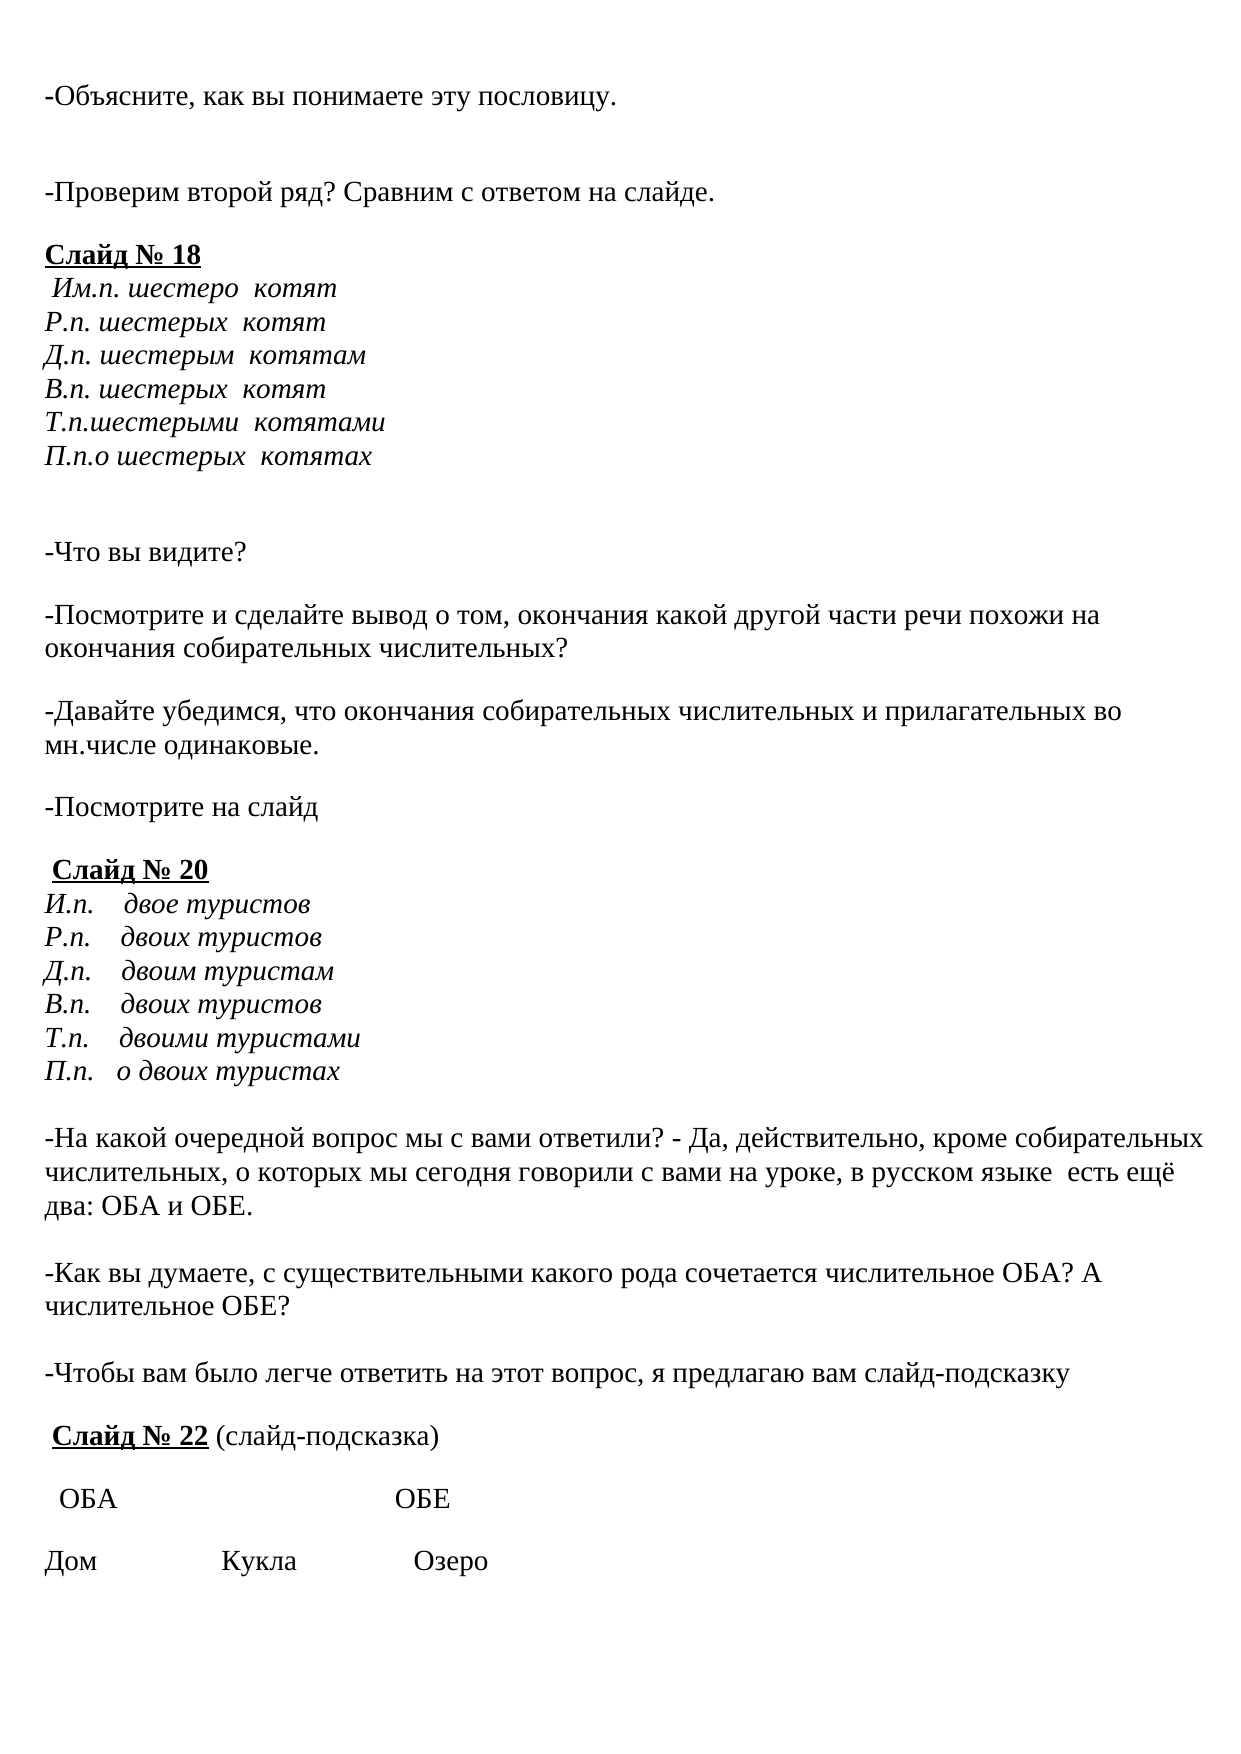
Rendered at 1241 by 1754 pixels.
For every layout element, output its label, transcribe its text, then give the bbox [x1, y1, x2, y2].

text -Как вы думаете, с существительными какого рода сочетается числительное ОБА? А числительное ОБЕ? [44, 1255, 1205, 1322]
text П.п.о шестерых котятах [44, 438, 1211, 472]
text Т.п. двоими туристами [44, 1020, 1211, 1053]
text -Посмотрите на слайд [44, 789, 1211, 823]
text -Объясните, как вы понимаете эту пословицу. [44, 78, 1211, 111]
text Слайд № 20 [44, 852, 1211, 886]
text Д.п. шестерым котятам [44, 337, 1211, 371]
text -Проверим второй ряд? Сравним с ответом на слайде. [44, 174, 1211, 208]
text Т.п.шестерыми котятами [44, 404, 1211, 438]
text -Посмотрите и сделайте вывод о том, окончания какой другой части речи похожи на окончания собирательных числительных? [44, 597, 1211, 664]
text -Давайте убедимся, что окончания собирательных числительных и прилагательных во мн.числе одинаковые. [44, 693, 1211, 760]
text -На какой очередной вопрос мы с вами ответили? - Да, действительно, кроме собирательных числительных, о которых мы сегодня говорили с вами на уроке, в русском языке есть ещё два: ОБА и ОБЕ. [44, 1121, 1205, 1221]
text Р.п. двоих туристов [44, 919, 1211, 953]
text Д.п. двоим туристам [44, 953, 1211, 986]
text В.п. шестерых котят [44, 371, 1211, 404]
text Слайд № 22 (слайд-подсказка) [44, 1418, 1211, 1452]
text Слайд № 18 [44, 237, 1211, 270]
text -Что вы видите? [44, 534, 1211, 568]
text Р.п. шестерых котят [44, 304, 1211, 337]
text Дом Кукла Озеро [44, 1543, 1211, 1577]
text ОБА ОБЕ [44, 1481, 1211, 1514]
text Им.п. шестеро котят [44, 270, 1211, 304]
text И.п. двое туристов [44, 886, 1211, 919]
text -Чтобы вам было легче ответить на этот вопрос, я предлагаю вам слайд-подсказку [44, 1355, 1205, 1389]
text П.п. о двоих туристах [44, 1053, 1211, 1087]
text В.п. двоих туристов [44, 986, 1211, 1020]
